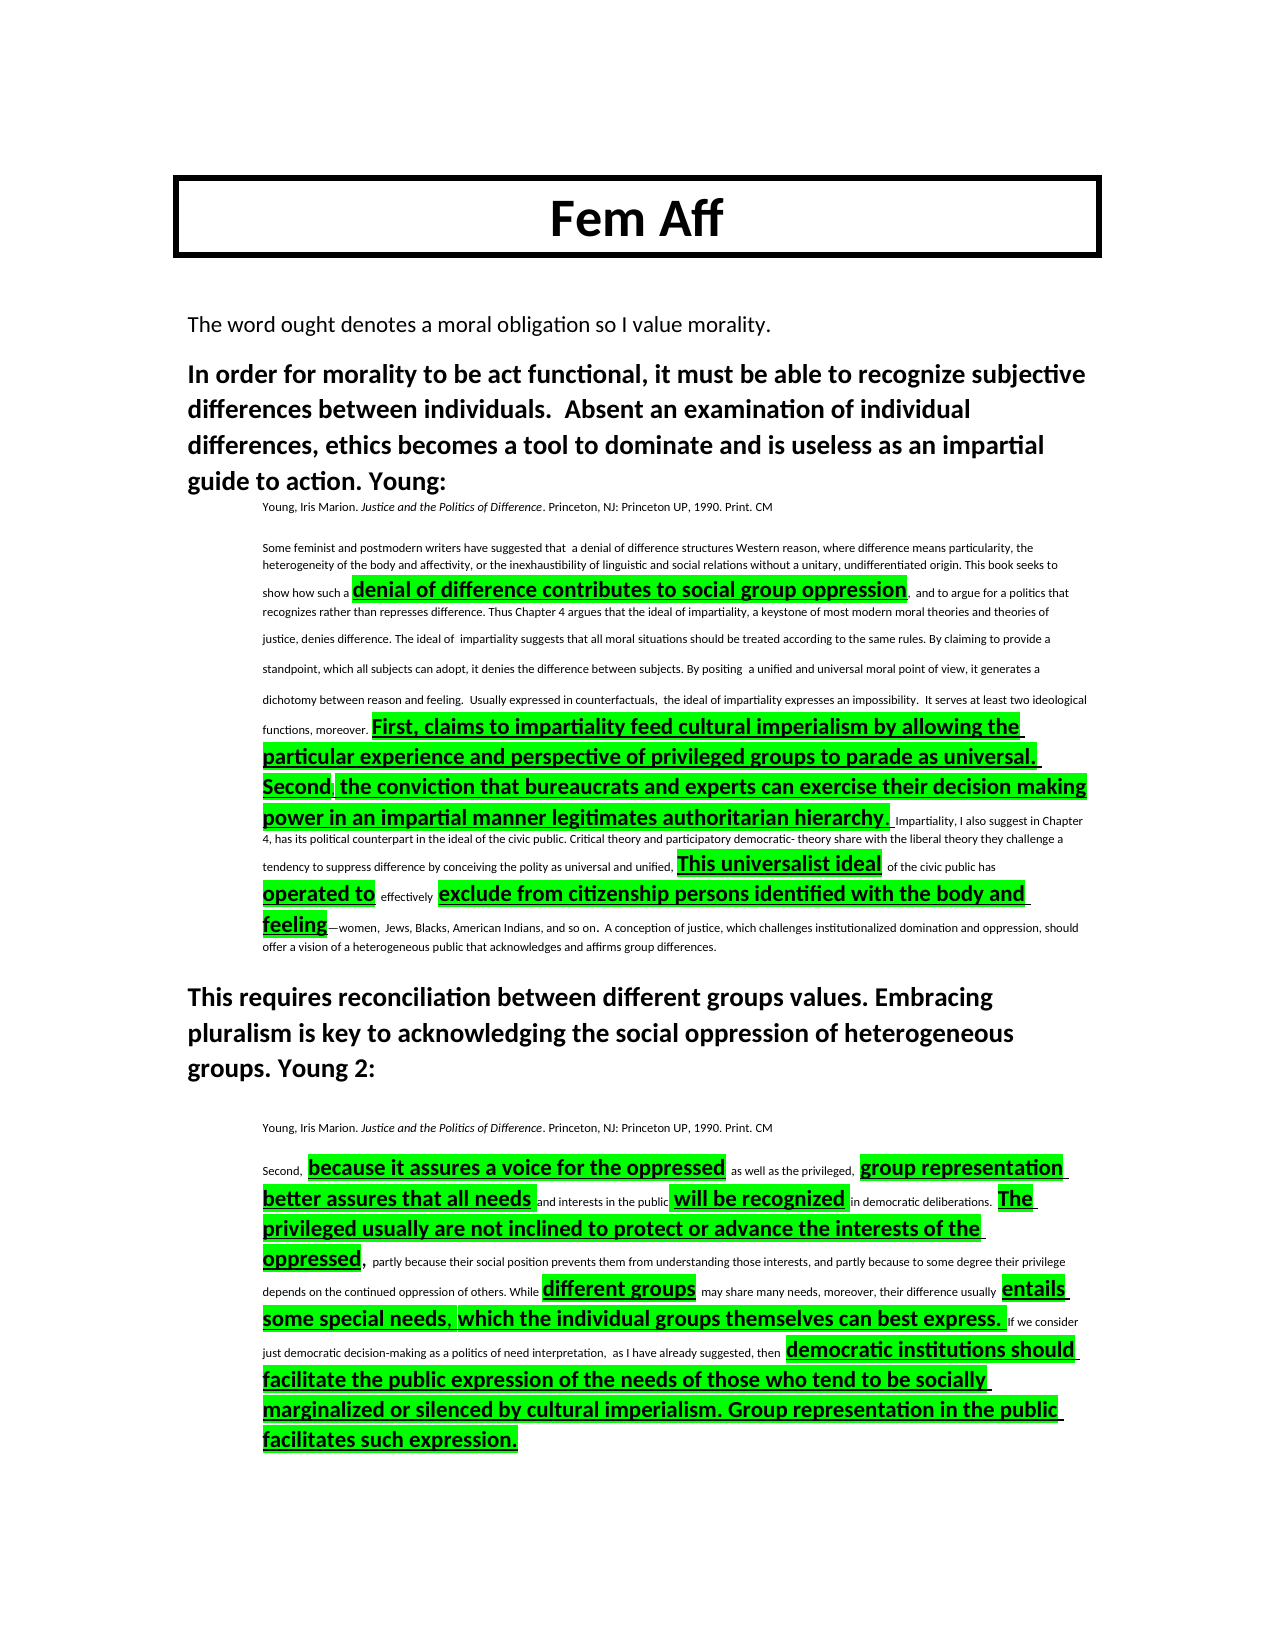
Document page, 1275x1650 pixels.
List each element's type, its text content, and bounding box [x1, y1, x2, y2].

text Second, because it assures a voice for the oppressed as well as the privileged, group representation better assures that all needs and interests in the public will be recognized in democratic deliberations. The privileged usually are not inclined to protect or advance the interests of the oppressed, partly because their social position prevents them from understanding those interests, and partly because to some degree their privilege depends on the continued oppression of others. While different groups may share many needs, moreover, their difference usually entails some special needs, which the individual groups themselves can best express. If we consider just democratic decision-making as a politics of need interpretation, as I have already suggested, then democratic institutions should facilitate the public expression of the needs of those who tend to be socially marginalized or silenced by cultural imperialism. Group representation in the public facilitates such expression. [262, 1153, 1087, 1453]
subtitle In order for morality to be act functional, it must be able to recognize subjective differences between individuals. Absent an examination of individual differences, ethics becomes a tool to dominate and is useless as an impartial guide to action. Young: [187, 357, 1087, 497]
subtitle Fem Aff [179, 181, 1096, 252]
subtitle This requires reconciliation between different groups values. Embracing pluralism is key to acknowledging the social oppression of heterogeneous groups. Young 2: [187, 980, 1087, 1084]
text Some feminist and postmodern writers have suggested that a denial of difference structures Western reason, where difference means particularity, the heterogeneity of the body and affectivity, or the inexhaustibility of linguistic and social relations without a unitary, undifferentiated origin. This book seeks to show how such a denial of difference contributes to social group oppression, and to argue for a politics that recognizes rather than represses difference. Thus Chapter 4 argues that the ideal of impartiality, a keystone of most modern moral theories and theories of justice, denies difference. The ideal of impartiality suggests that all moral situations should be treated according to the same rules. By claiming to provide a standpoint, which all subjects can adopt, it denies the difference between subjects. By positing a unified and universal moral point of view, it generates a dichotomy between reason and feeling. Usually expressed in counterfactuals, the ideal of impartiality expresses an impossibility. It serves at least two ideological functions, moreover. First, claims to impartiality feed cultural imperialism by allowing the particular experience and perspective of privileged groups to parade as universal. Second, the conviction that bureaucrats and experts can exercise their decision making power in an impartial manner legitimates authoritarian hierarchy. Impartiality, I also suggest in Chapter 4, has its political counterpart in the ideal of the civic public. Critical theory and participatory democratic- theory share with the liberal theory they challenge a tendency to suppress difference by conceiving the polity as universal and unified, This universalist ideal of the civic public has operated to effectively exclude from citizenship persons identified with the body and feeling—women, Jews, Blacks, American Indians, and so on. A conception of justice, which challenges institutionalized domination and oppression, should offer a vision of a heterogeneous public that acknowledges and affirms group differences. [262, 798, 1087, 954]
text Some feminist and postmodern writers have suggested that a denial of difference structures Western reason, where difference means particularity, the heterogeneity of the body and affectivity, or the inexhaustibility of linguistic and social relations without a unitary, undifferentiated origin. This book seeks to show how such a denial of difference contributes to social group oppression, and to argue for a politics that recognizes rather than represses difference. Thus Chapter 4 argues that the ideal of impartiality, a keystone of most modern moral theories and theories of justice, denies difference. The ideal of impartiality suggests that all moral situations should be treated according to the same rules. By claiming to provide a standpoint, which all subjects can adopt, it denies the difference between subjects. By positing a unified and universal moral point of view, it generates a dichotomy between reason and feeling. Usually expressed in counterfactuals, the ideal of impartiality expresses an impossibility. It serves at least two ideological functions, moreover. First, claims to impartiality feed cultural imperialism by allowing the particular experience and perspective of privileged groups to parade as universal. Second, the conviction that bureaucrats and experts can exercise their decision making power in an impartial manner legitimates authoritarian hierarchy. Impartiality, I also suggest in Chapter 4, has its political counterpart in the ideal of the civic public. Critical theory and participatory democratic- theory share with the liberal theory they challenge a tendency to suppress difference by conceiving the polity as universal and unified, This universalist ideal of the civic public has operated to effectively exclude from citizenship persons identified with the body and feeling—women, Jews, Blacks, American Indians, and so on. A conception of justice, which challenges institutionalized domination and oppression, should offer a vision of a heterogeneous public that acknowledges and affirms group differences. [262, 541, 1087, 797]
text The word ought denotes a moral obligation so I value morality. [187, 310, 1087, 338]
text Young, Iris Marion. Justice and the Politics of Difference. Princeton, NJ: Princeton UP, 1990. Print. CM [187, 499, 1087, 514]
text Young, Iris Marion. Justice and the Politics of Difference. Princeton, NJ: Princeton UP, 1990. Print. CM [187, 1120, 1087, 1136]
